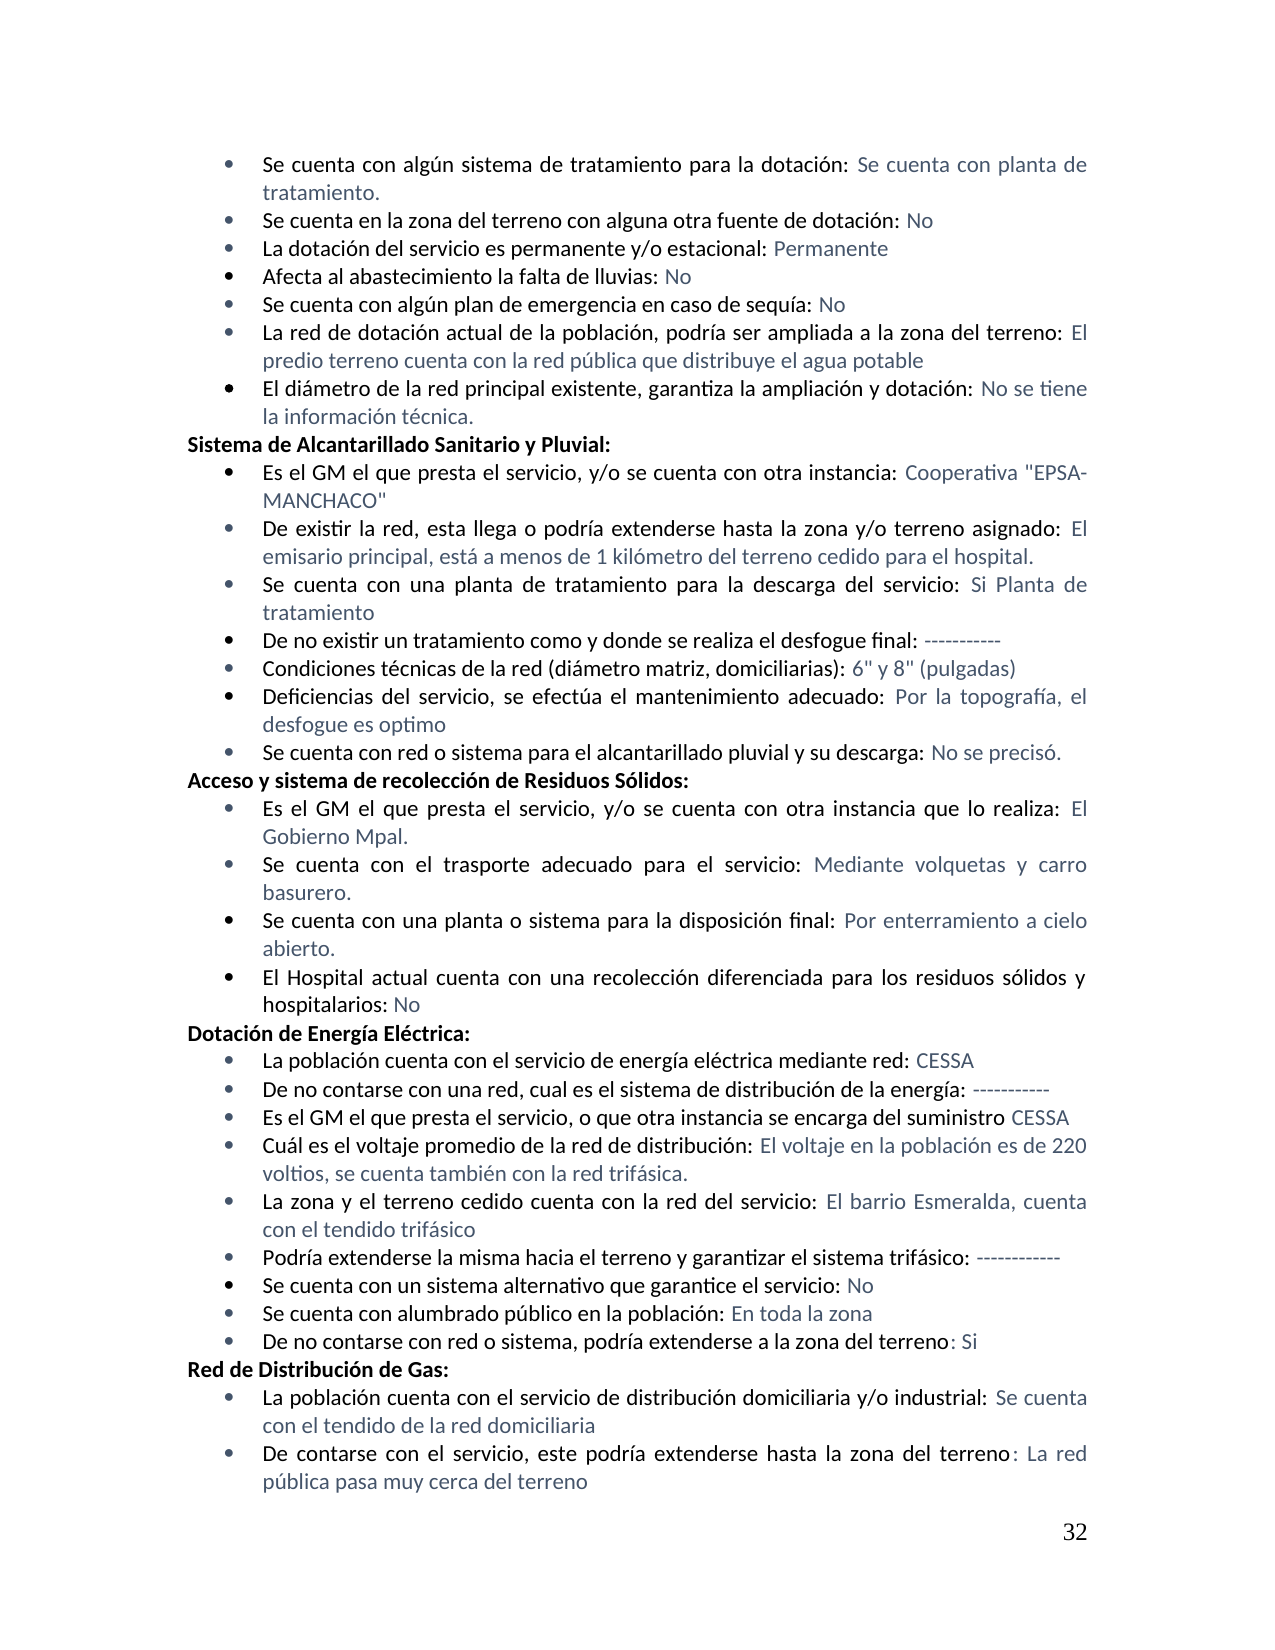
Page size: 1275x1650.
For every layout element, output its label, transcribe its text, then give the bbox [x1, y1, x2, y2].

list Es el GM el que presta el servicio, y/o se cuenta con otra instancia que lo realiza: El Gobierno Mpal. [225, 794, 1087, 851]
list Es el GM el que presta el servicio, o que otra instancia se encarga del suministro CESSA [225, 1103, 1087, 1131]
text Acceso y sistema de recolección de Residuos Sólidos: [187, 766, 1087, 794]
list La población cuenta con el servicio de energía eléctrica mediante red: CESSA [225, 1047, 1087, 1075]
list Se cuenta con el trasporte adecuado para el servicio: Mediante volquetas y carro basurero. [225, 851, 1087, 907]
list Se cuenta con red o sistema para el alcantarillado pluvial y su descarga: No se precisó. [225, 738, 1087, 766]
list Es el GM el que presta el servicio, y/o se cuenta con otra instancia: Cooperativa "EPSA-MANCHACO" [225, 458, 1087, 514]
list Se cuenta con un sistema alternativo que garantice el servicio: No [225, 1271, 1087, 1299]
list De contarse con el servicio, este podría extenderse hasta la zona del terreno: La red pública pasa muy cerca del terreno [225, 1439, 1087, 1495]
list Condiciones técnicas de la red (diámetro matriz, domiciliarias): 6" y 8" (pulgadas) [225, 654, 1087, 682]
list La zona y el terreno cedido cuenta con la red del servicio: El barrio Esmeralda, cuenta con el tendido trifásico [225, 1187, 1087, 1243]
list El diámetro de la red principal existente, garantiza la ampliación y dotación: No se tiene la información técnica. [225, 374, 1087, 430]
text Dotación de Energía Eléctrica: [187, 1019, 1087, 1047]
list Podría extenderse la misma hacia el terreno y garantizar el sistema trifásico: ------------ [225, 1243, 1087, 1271]
text Sistema de Alcantarillado Sanitario y Pluvial: [187, 430, 1087, 458]
list Se cuenta con una planta o sistema para la disposición final: Por enterramiento a cielo abierto. [225, 907, 1087, 963]
list De no contarse con red o sistema, podría extenderse a la zona del terreno: Si [225, 1327, 1087, 1355]
text Red de Distribución de Gas: [187, 1355, 1087, 1383]
list De no contarse con una red, cual es el sistema de distribución de la energía: ----------- [225, 1075, 1087, 1103]
list Deficiencias del servicio, se efectúa el mantenimiento adecuado: Por la topografía, el desfogue es optimo [225, 682, 1087, 738]
list El Hospital actual cuenta con una recolección diferenciada para los residuos sólidos y hospitalarios: No [225, 963, 1087, 1019]
list La dotación del servicio es permanente y/o estacional: Permanente [225, 234, 1087, 262]
list La población cuenta con el servicio de distribución domiciliaria y/o industrial: Se cuenta con el tendido de la red domiciliaria [225, 1383, 1087, 1439]
list Se cuenta con algún plan de emergencia en caso de sequía: No [225, 290, 1087, 318]
list Se cuenta en la zona del terreno con alguna otra fuente de dotación: No [225, 206, 1087, 234]
list Cuál es el voltaje promedio de la red de distribución: El voltaje en la población es de 220 voltios, se cuenta también con la red trifásica. [225, 1131, 1087, 1187]
list Se cuenta con algún sistema de tratamiento para la dotación: Se cuenta con planta de tratamiento. [225, 150, 1087, 206]
list Se cuenta con una planta de tratamiento para la descarga del servicio: Si Planta de tratamiento [225, 570, 1087, 626]
list Afecta al abastecimiento la falta de lluvias: No [225, 262, 1087, 290]
list De existir la red, esta llega o podría extenderse hasta la zona y/o terreno asignado: El emisario principal, está a menos de 1 kilómetro del terreno cedido para el hospital. [225, 514, 1087, 570]
list De no existir un tratamiento como y donde se realiza el desfogue final: ----------- [225, 626, 1087, 654]
list La red de dotación actual de la población, podría ser ampliada a la zona del terreno: El predio terreno cuenta con la red pública que distribuye el agua potable [225, 318, 1087, 374]
list Se cuenta con alumbrado público en la población: En toda la zona [225, 1299, 1087, 1327]
